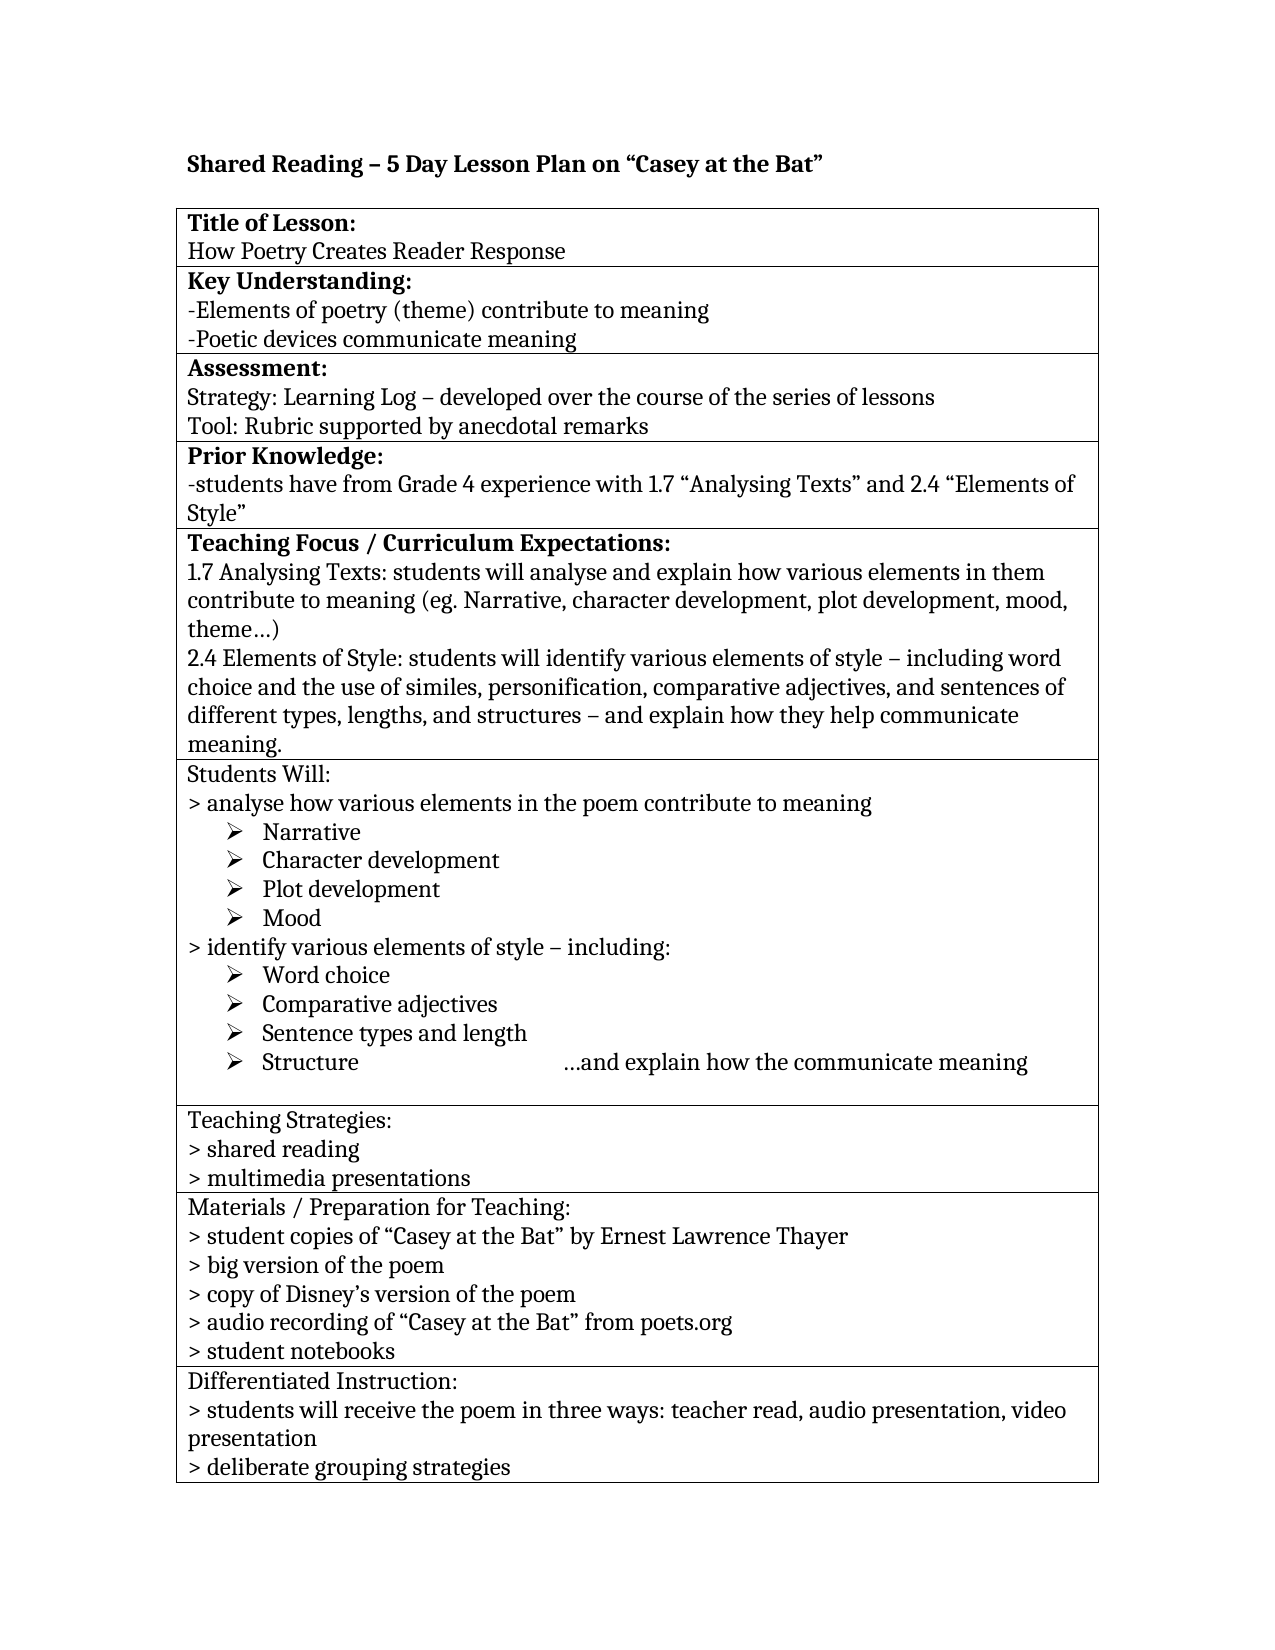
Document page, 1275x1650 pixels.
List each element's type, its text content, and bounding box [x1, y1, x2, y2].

table_cell Key Understanding: -Elements of poetry (theme) contribute to meaning -Poetic devices communicate meaning [177, 267, 1098, 353]
table_cell Teaching Strategies: > shared reading > multimedia presentations [177, 1106, 1098, 1192]
table_cell Assessment: Strategy: Learning Log – developed over the course of the series of lessons Tool: Rubric supported by anecdotal remarks [177, 354, 1098, 441]
table_cell Students Will: > analyse how various elements in the poem contribute to meaning Narrative Character development Plot development Mood > identify various elements of style – including: Word choice Comparative adjectives Sentence types and length Structure …and explain how the communicate meaning [177, 760, 1098, 1105]
text Shared Reading – 5 Day Lesson Plan on “Casey at the Bat” [187, 150, 1087, 179]
table_cell Prior Knowledge: -students have from Grade 4 experience with 1.7 “Analysing Texts” and 2.4 “Elements of Style” [177, 442, 1098, 528]
table_cell Teaching Focus / Curriculum Expectations: 1.7 Analysing Texts: students will analyse and explain how various elements in them contribute to meaning (eg. Narrative, character development, plot development, mood, theme…) 2.4 Elements of Style: students will identify various elements of style – including word choice and the use of similes, personification, comparative adjectives, and sentences of different types, lengths, and structures – and explain how they help communicate meaning. [177, 529, 1098, 759]
table_cell Materials / Preparation for Teaching: > student copies of “Casey at the Bat” by Ernest Lawrence Thayer > big version of the poem > copy of Disney’s version of the poem > audio recording of “Casey at the Bat” from poets.org > student notebooks [177, 1193, 1098, 1366]
table_header Title of Lesson: How Poetry Creates Reader Response [177, 209, 1098, 266]
table_cell Differentiated Instruction: > students will receive the poem in three ways: teacher read, audio presentation, video presentation > deliberate grouping strategies [177, 1367, 1098, 1482]
